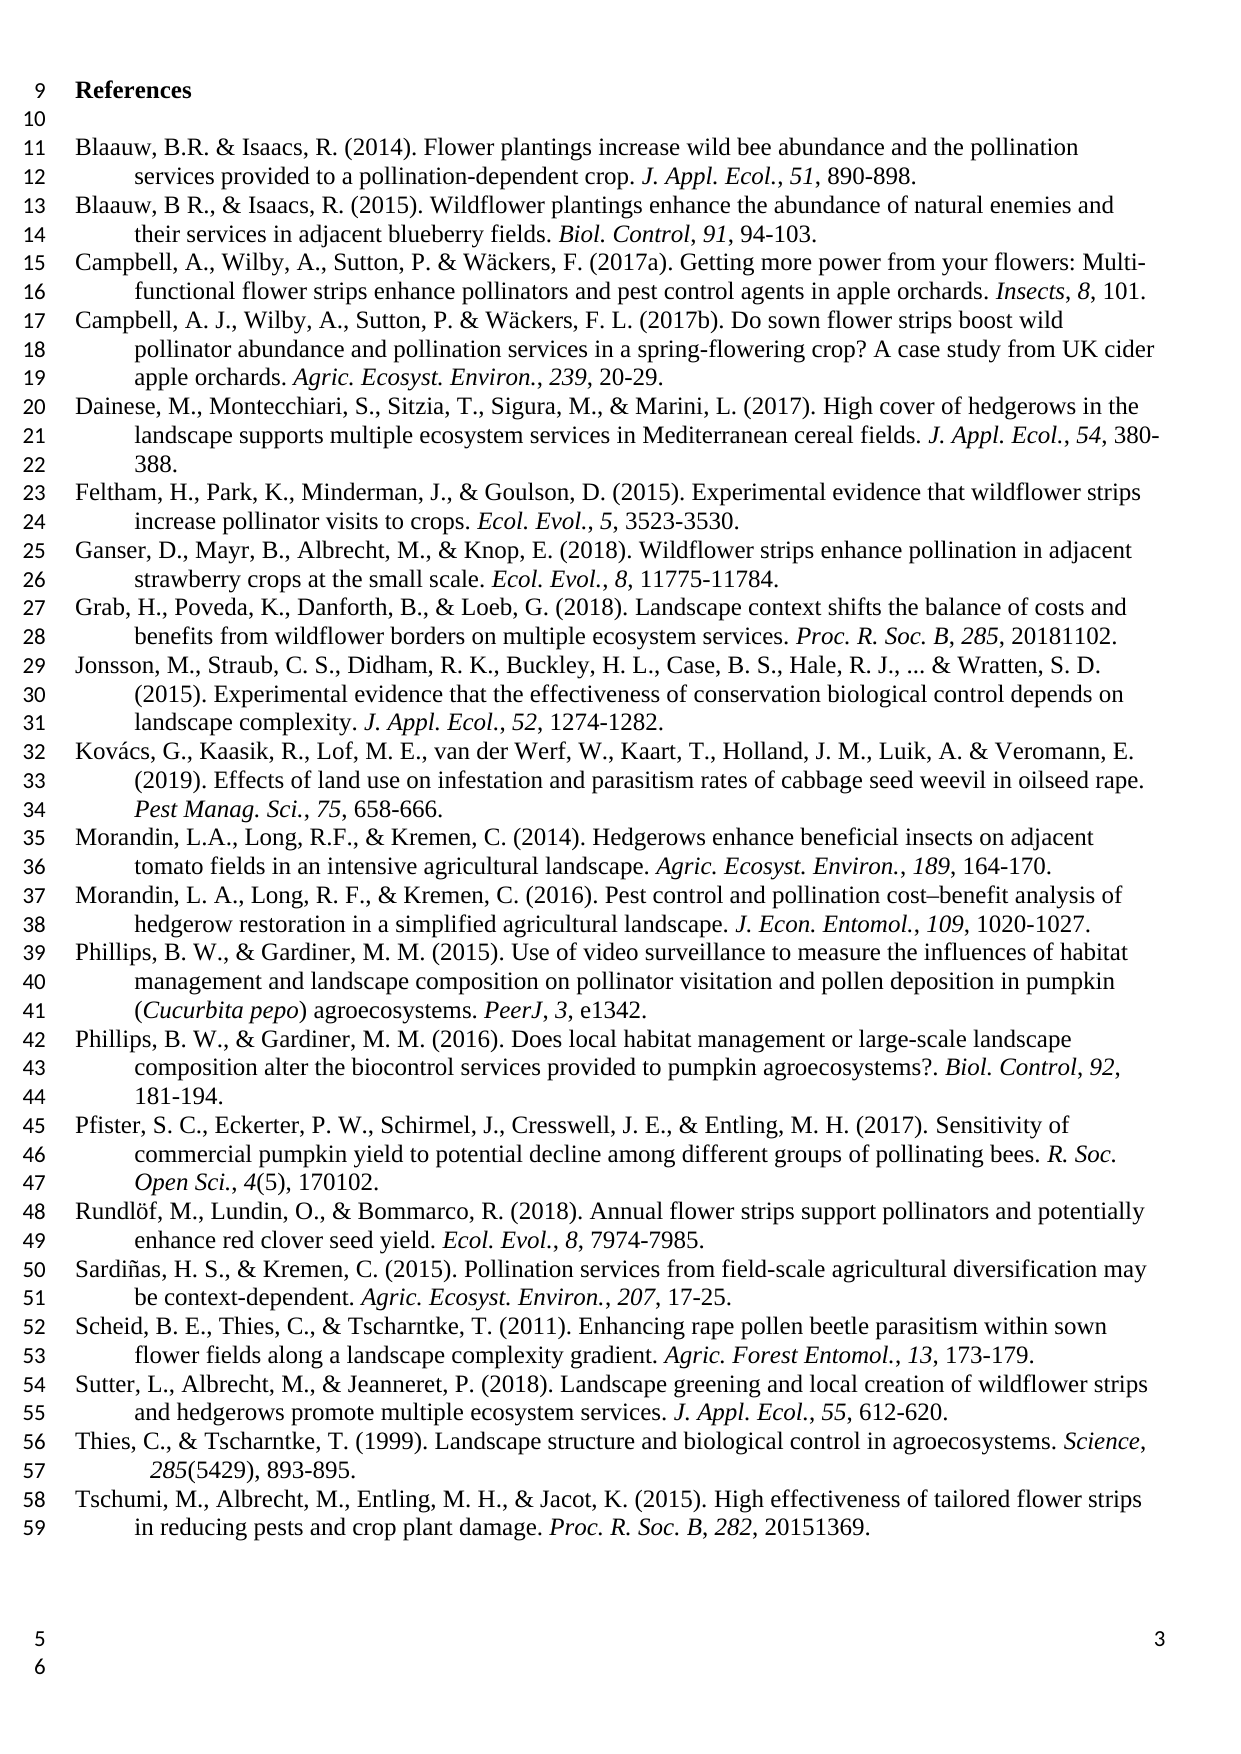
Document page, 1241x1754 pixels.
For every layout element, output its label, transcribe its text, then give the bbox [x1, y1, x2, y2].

text Blaauw, B R., & Isaacs, R. (2015). Wildflower plantings enhance the abundance of natural enemies and their services in adjacent blueberry fields. Biol. Control, 91, 94-103. [75, 190, 1165, 247]
text Sardiñas, H. S., & Kremen, C. (2015). Pollination services from field-scale agricultural diversification may be context-dependent. Agric. Ecosyst. Environ., 207, 17-25. [75, 1254, 1165, 1311]
text Tschumi, M., Albrecht, M., Entling, M. H., & Jacot, K. (2015). High effectiveness of tailored flower strips in reducing pests and crop plant damage. Proc. R. Soc. B, 282, 20151369. [75, 1484, 1165, 1541]
text Pfister, S. C., Eckerter, P. W., Schirmel, J., Cresswell, J. E., & Entling, M. H. (2017). Sensitivity of commercial pumpkin yield to potential decline among different groups of pollinating bees. R. Soc. Open Sci., 4(5), 170102. [75, 1110, 1165, 1196]
text Blaauw, B.R. & Isaacs, R. (2014). Flower plantings increase wild bee abundance and the pollination services provided to a pollination‐dependent crop. J. Appl. Ecol., 51, 890-898. [75, 132, 1165, 190]
text References [75, 75, 1165, 104]
text Feltham, H., Park, K., Minderman, J., & Goulson, D. (2015). Experimental evidence that wildflower strips increase pollinator visits to crops. Ecol. Evol., 5, 3523-3530. [75, 477, 1165, 535]
text Rundlöf, M., Lundin, O., & Bommarco, R. (2018). Annual flower strips support pollinators and potentially enhance red clover seed yield. Ecol. Evol., 8, 7974-7985. [75, 1196, 1165, 1254]
text Phillips, B. W., & Gardiner, M. M. (2015). Use of video surveillance to measure the influences of habitat management and landscape composition on pollinator visitation and pollen deposition in pumpkin (Cucurbita pepo) agroecosystems. PeerJ, 3, e1342. [75, 937, 1165, 1024]
text Thies, C., & Tscharntke, T. (1999). Landscape structure and biological control in agroecosystems. Science, 285(5429), 893-895. [75, 1426, 1165, 1484]
text Morandin, L. A., Long, R. F., & Kremen, C. (2016). Pest control and pollination cost–benefit analysis of hedgerow restoration in a simplified agricultural landscape. J. Econ. Entomol., 109, 1020-1027. [75, 880, 1165, 937]
text Campbell, A. J., Wilby, A., Sutton, P. & Wäckers, F. L. (2017b). Do sown flower strips boost wild pollinator abundance and pollination services in a spring-flowering crop? A case study from UK cider apple orchards. Agric. Ecosyst. Environ., 239, 20-29. [75, 305, 1165, 391]
text Sutter, L., Albrecht, M., & Jeanneret, P. (2018). Landscape greening and local creation of wildflower strips and hedgerows promote multiple ecosystem services. J. Appl. Ecol., 55, 612-620. [75, 1369, 1165, 1426]
text Grab, H., Poveda, K., Danforth, B., & Loeb, G. (2018). Landscape context shifts the balance of costs and benefits from wildflower borders on multiple ecosystem services. Proc. R. Soc. B, 285, 20181102. [75, 592, 1165, 650]
text Campbell, A., Wilby, A., Sutton, P. & Wäckers, F. (2017a). Getting more power from your flowers: Multi-functional flower strips enhance pollinators and pest control agents in apple orchards. Insects, 8, 101. [75, 247, 1165, 305]
text Scheid, B. E., Thies, C., & Tscharntke, T. (2011). Enhancing rape pollen beetle parasitism within sown flower fields along a landscape complexity gradient. Agric. Forest Entomol., 13, 173-179. [75, 1311, 1165, 1369]
text Jonsson, M., Straub, C. S., Didham, R. K., Buckley, H. L., Case, B. S., Hale, R. J., ... & Wratten, S. D. (2015). Experimental evidence that the effectiveness of conservation biological control depends on landscape complexity. J. Appl. Ecol., 52, 1274-1282. [75, 650, 1165, 736]
text Morandin, L.A., Long, R.F., & Kremen, C. (2014). Hedgerows enhance beneficial insects on adjacent tomato fields in an intensive agricultural landscape. Agric. Ecosyst. Environ., 189, 164-170. [75, 822, 1165, 880]
text Phillips, B. W., & Gardiner, M. M. (2016). Does local habitat management or large-scale landscape composition alter the biocontrol services provided to pumpkin agroecosystems?. Biol. Control, 92, 181-194. [75, 1024, 1165, 1110]
text Ganser, D., Mayr, B., Albrecht, M., & Knop, E. (2018). Wildflower strips enhance pollination in adjacent strawberry crops at the small scale. Ecol. Evol., 8, 11775-11784. [75, 535, 1165, 592]
text Dainese, M., Montecchiari, S., Sitzia, T., Sigura, M., & Marini, L. (2017). High cover of hedgerows in the landscape supports multiple ecosystem services in Mediterranean cereal fields. J. Appl. Ecol., 54, 380-388. [75, 391, 1165, 477]
text Kovács, G., Kaasik, R., Lof, M. E., van der Werf, W., Kaart, T., Holland, J. M., Luik, A. & Veromann, E. (2019). Effects of land use on infestation and parasitism rates of cabbage seed weevil in oilseed rape. Pest Manag. Sci., 75, 658-666. [75, 736, 1165, 822]
